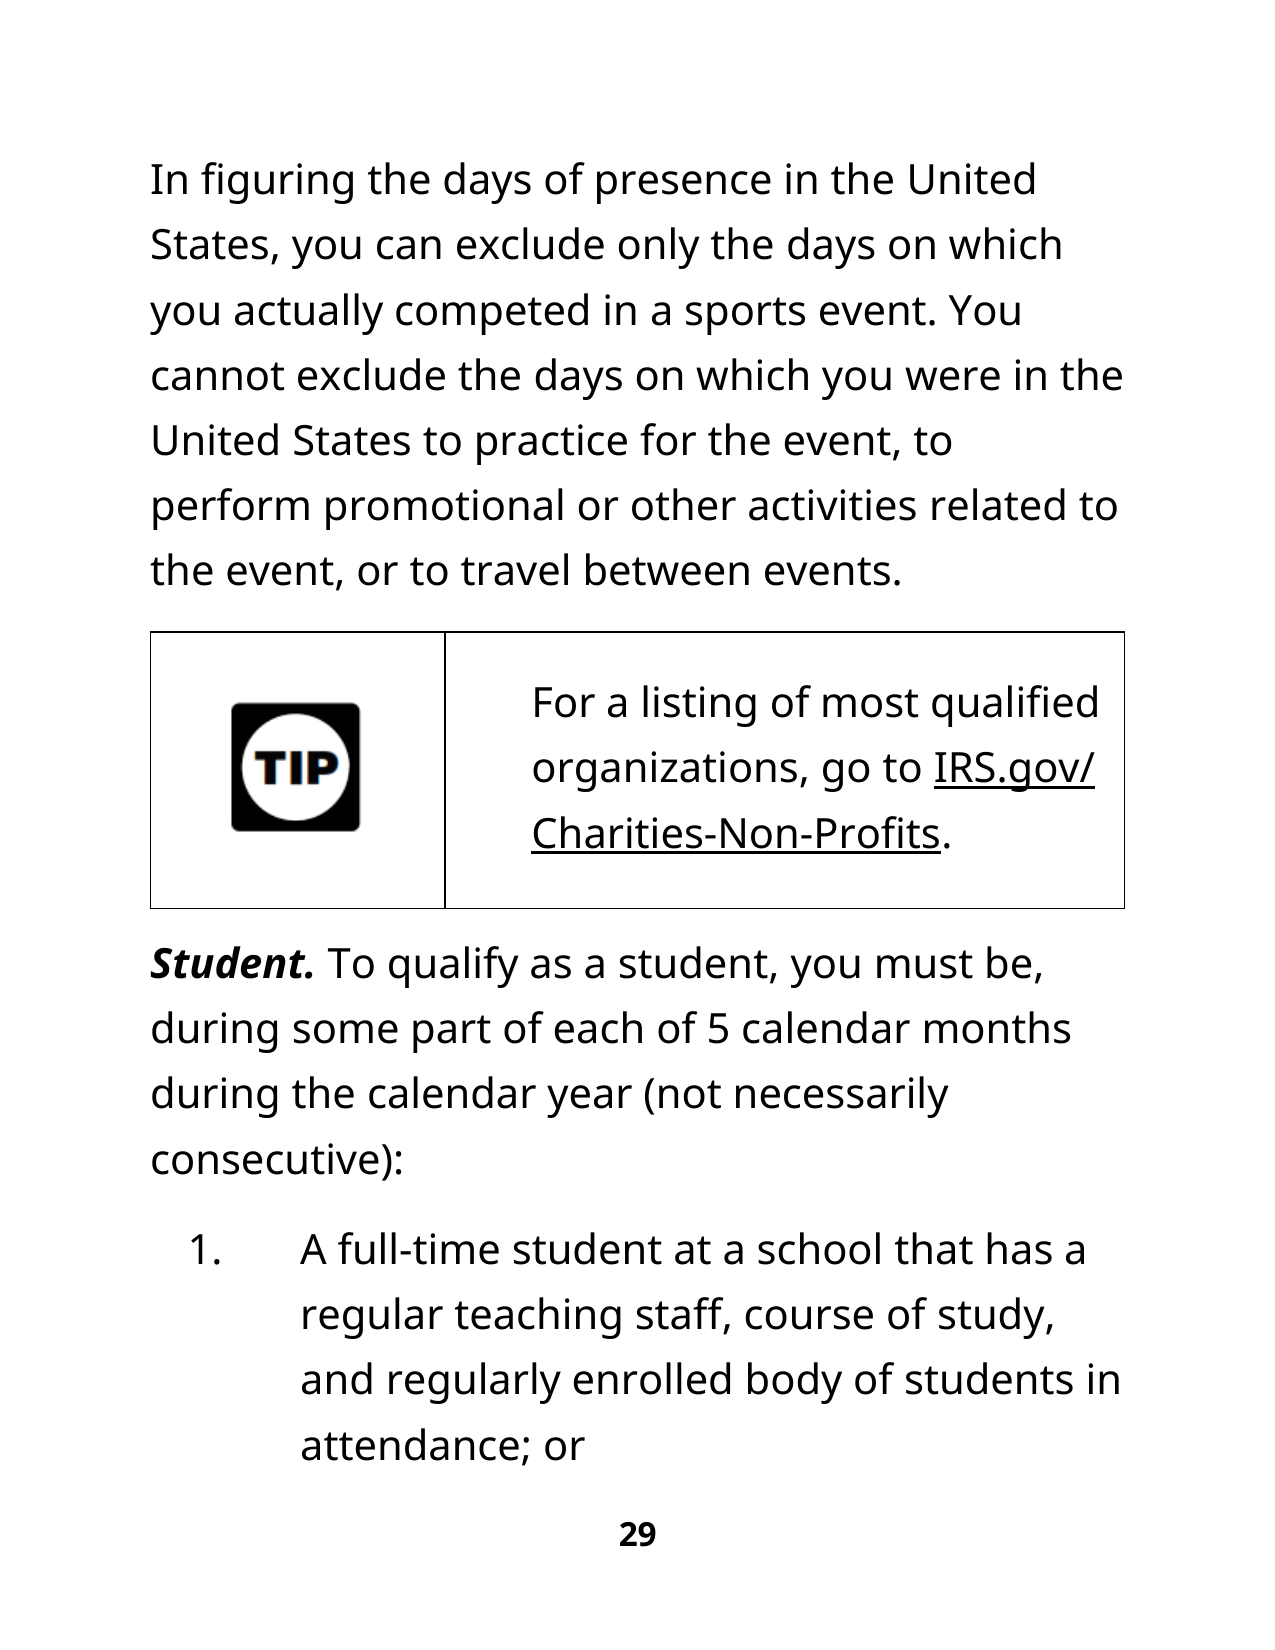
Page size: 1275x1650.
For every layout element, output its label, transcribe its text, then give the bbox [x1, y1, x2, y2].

text In figuring the days of presence in the United States, you can exclude only the days on which you actually competed in a sports event. You cannot exclude the days on which you were in the United States to practice for the event, to perform promotional or other activities related to the event, or to travel between events. [150, 150, 1125, 598]
table_header [151, 633, 444, 908]
picture [227, 698, 369, 838]
text Student. To qualify as a student, you must be, during some part of each of 5 calendar months during the calendar year (not necessarily consecutive): [150, 934, 1125, 1186]
table_header For a listing of most qualified organizations, go to IRS.gov/ Charities-Non-Profits. [446, 633, 1124, 908]
list A full-time student at a school that has a regular teaching staff, course of study, and regularly enrolled body of students in attendance; or [187, 1220, 1125, 1472]
